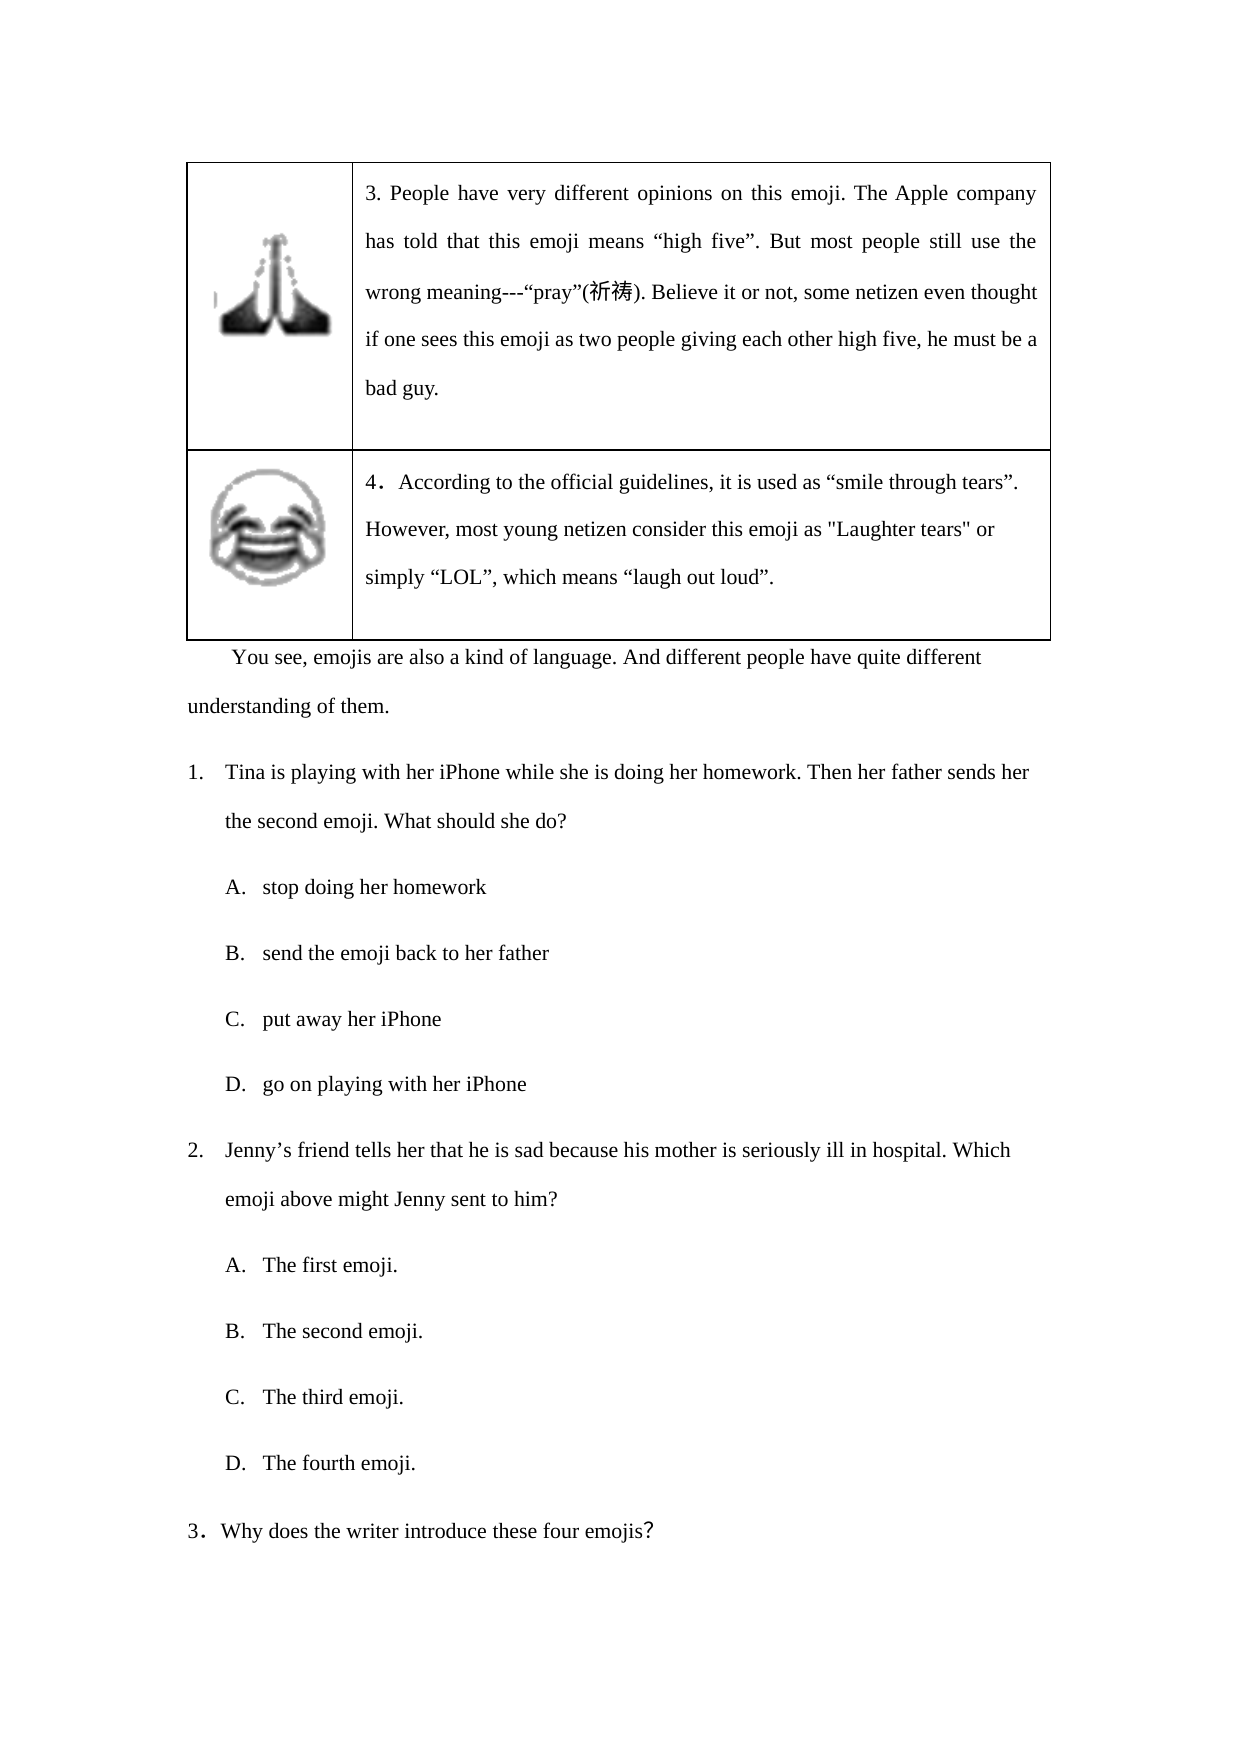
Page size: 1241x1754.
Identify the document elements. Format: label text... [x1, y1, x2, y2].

list go on playing with her iPhone [225, 1068, 1053, 1100]
list The third emoji. [225, 1380, 1053, 1413]
list Tina is playing with her iPhone while she is doing her homework. Then her father sends her the second emoji. What should she do? [187, 755, 1053, 837]
picture [208, 463, 332, 593]
list Jenny’s friend tells her that he is sad because his mother is seriously ill in hospital. Which emoji above might Jenny sent to him? [187, 1134, 1053, 1215]
table_cell [188, 451, 352, 639]
table_cell 4．According to the official guidelines, it is used as “smile through tears”. However, most young netizen consider this emoji as "Laughter tears" or simply “LOL”, which means “laugh out loud”. [353, 451, 1050, 639]
list send the emoji back to her father [225, 936, 1053, 968]
table_cell [188, 163, 352, 449]
text You see, emojis are also a kind of language. And different people have quite different understanding of them. [187, 641, 1053, 722]
table_cell 3. People have very different opinions on this emoji. The Apple company has told that this emoji means “high five”. But most people still use the wrong meaning---“pray”(祈祷). Believe it or not, some netizen even thought if one sees this emoji as two people giving each other high five, he must be a bad guy. [353, 163, 1050, 449]
list The first emoji. [225, 1248, 1053, 1281]
list put away her iPhone [225, 1002, 1053, 1034]
picture [208, 224, 337, 345]
text 3．Why does the writer introduce these four emojis？ [187, 1512, 1053, 1545]
list The fourth emoji. [225, 1446, 1053, 1479]
list The second emoji. [225, 1314, 1053, 1347]
list stop doing her homework [225, 870, 1053, 902]
